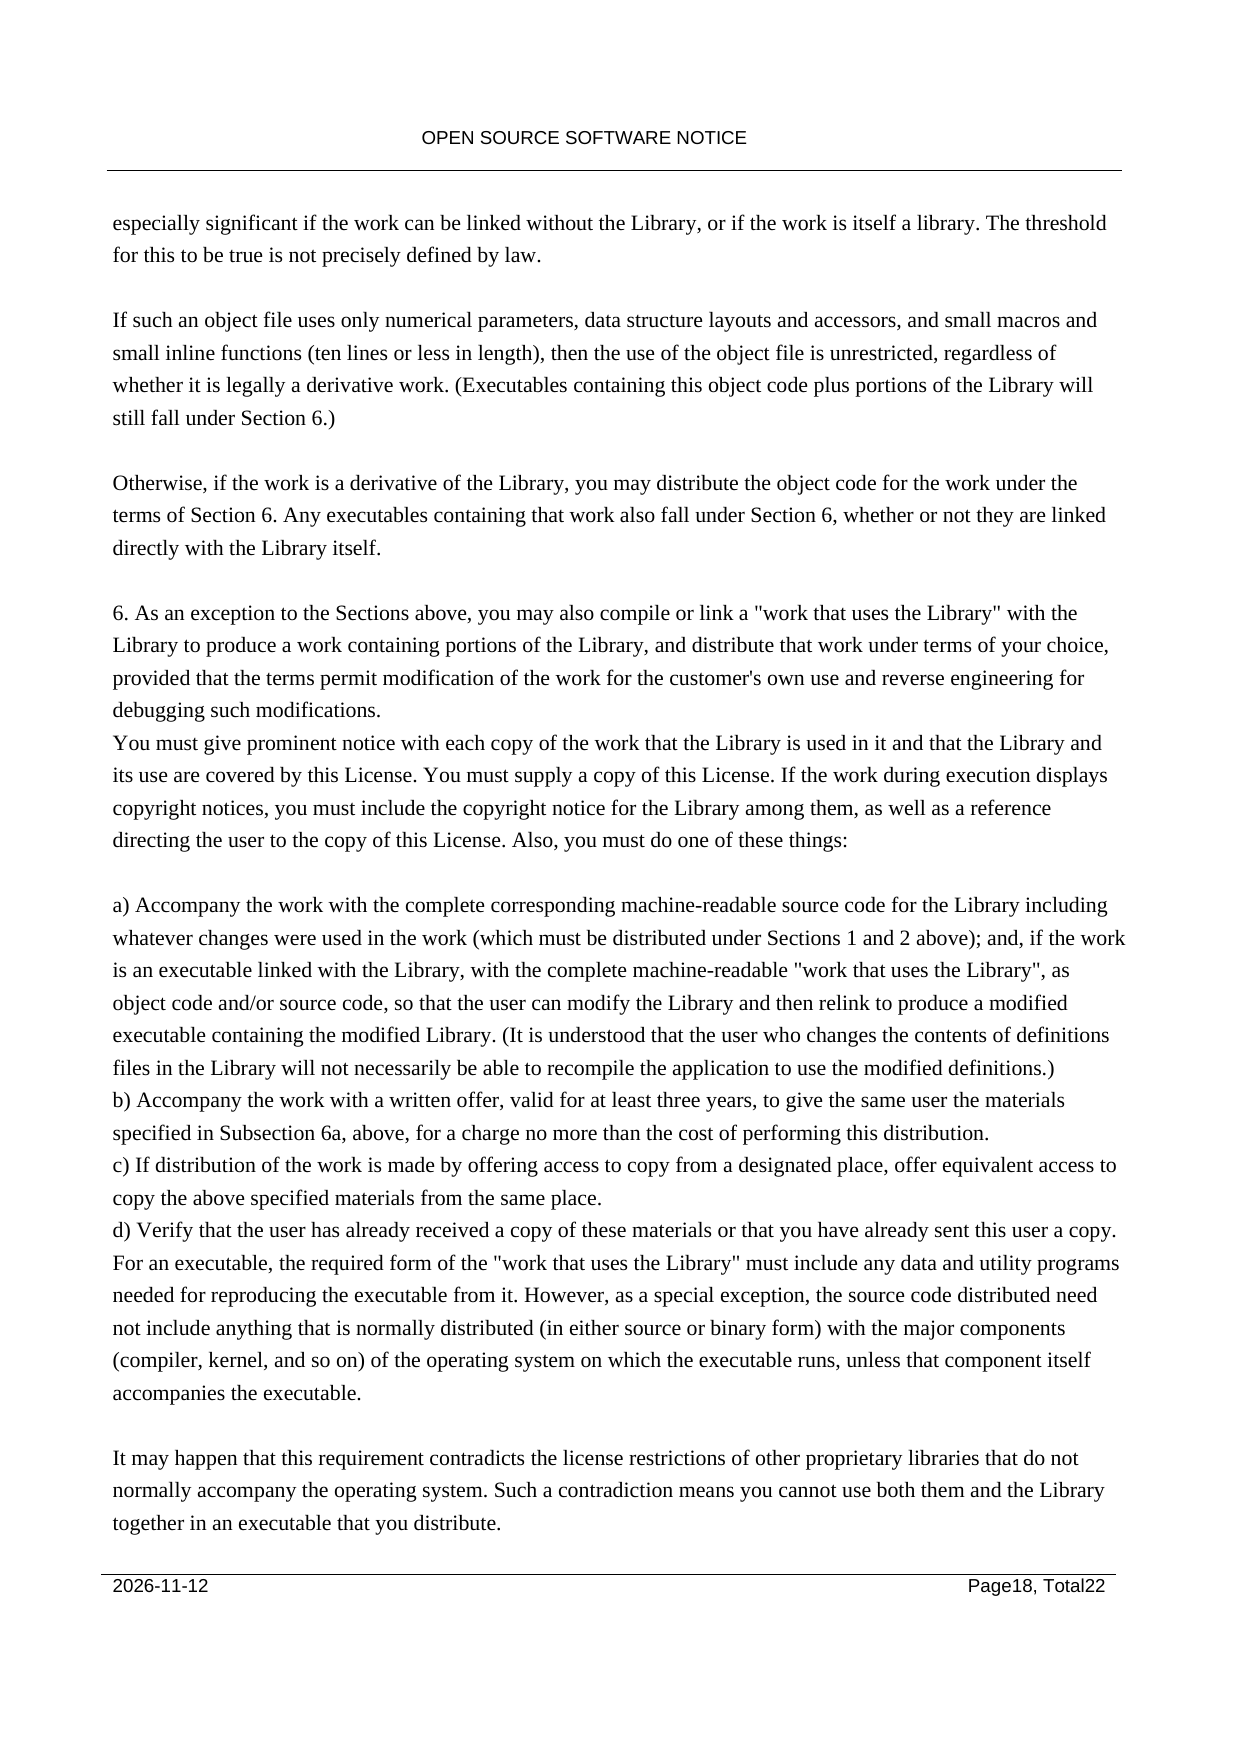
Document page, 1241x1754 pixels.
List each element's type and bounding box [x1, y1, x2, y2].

text [112, 206, 1128, 1539]
